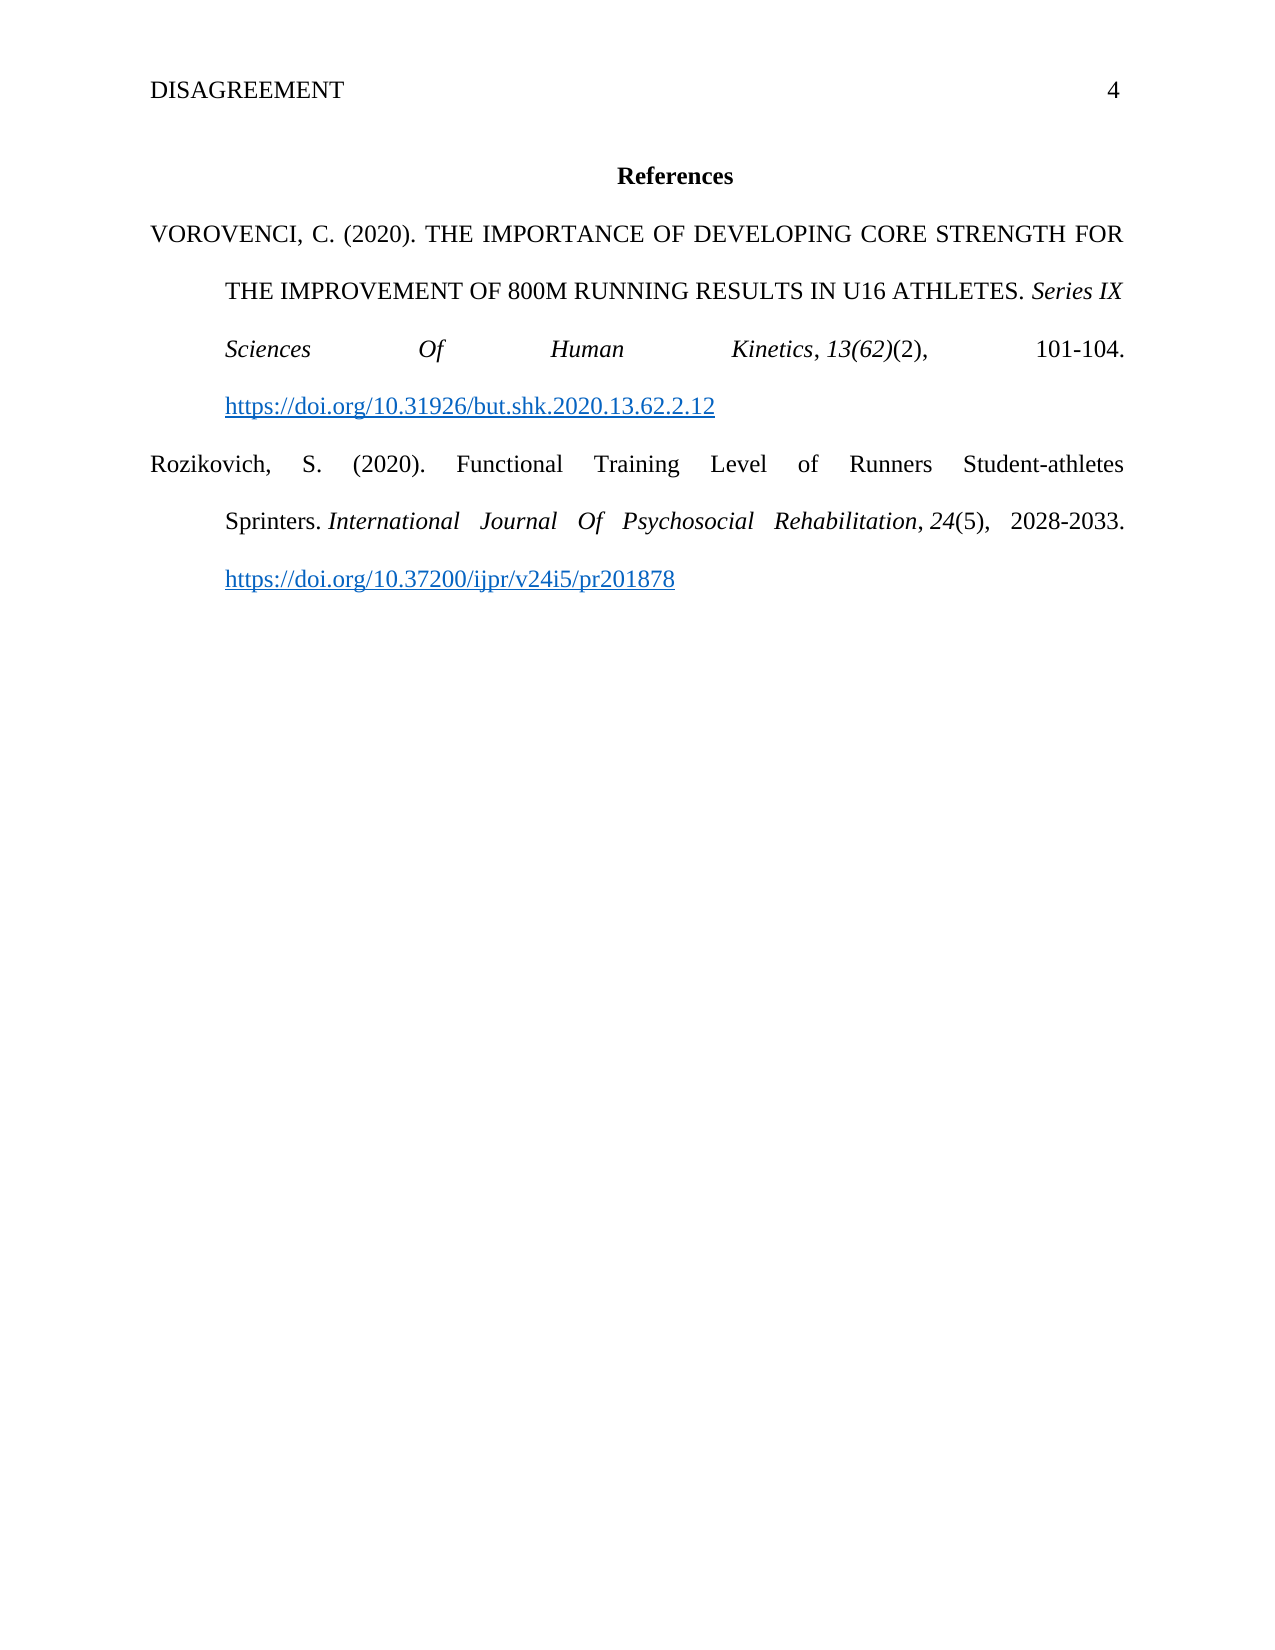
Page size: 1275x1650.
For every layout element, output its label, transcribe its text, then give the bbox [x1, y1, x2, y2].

text References [150, 161, 1125, 190]
text Rozikovich, S. (2020). Functional Training Level of Runners Student-athletes Sprinters. International Journal Of Psychosocial Rehabilitation, 24(5), 2028-2033. https://doi.org/10.37200/ijpr/v24i5/pr201878 [150, 477, 1125, 592]
text VOROVENCI, C. (2020). THE IMPORTANCE OF DEVELOPING CORE STRENGTH FOR THE IMPROVEMENT OF 800M RUNNING RESULTS IN U16 ATHLETES. Series IX Sciences Of Human Kinetics, 13(62)(2), 101-104. https://doi.org/10.31926/but.shk.2020.13.62.2.12 [150, 247, 1125, 420]
